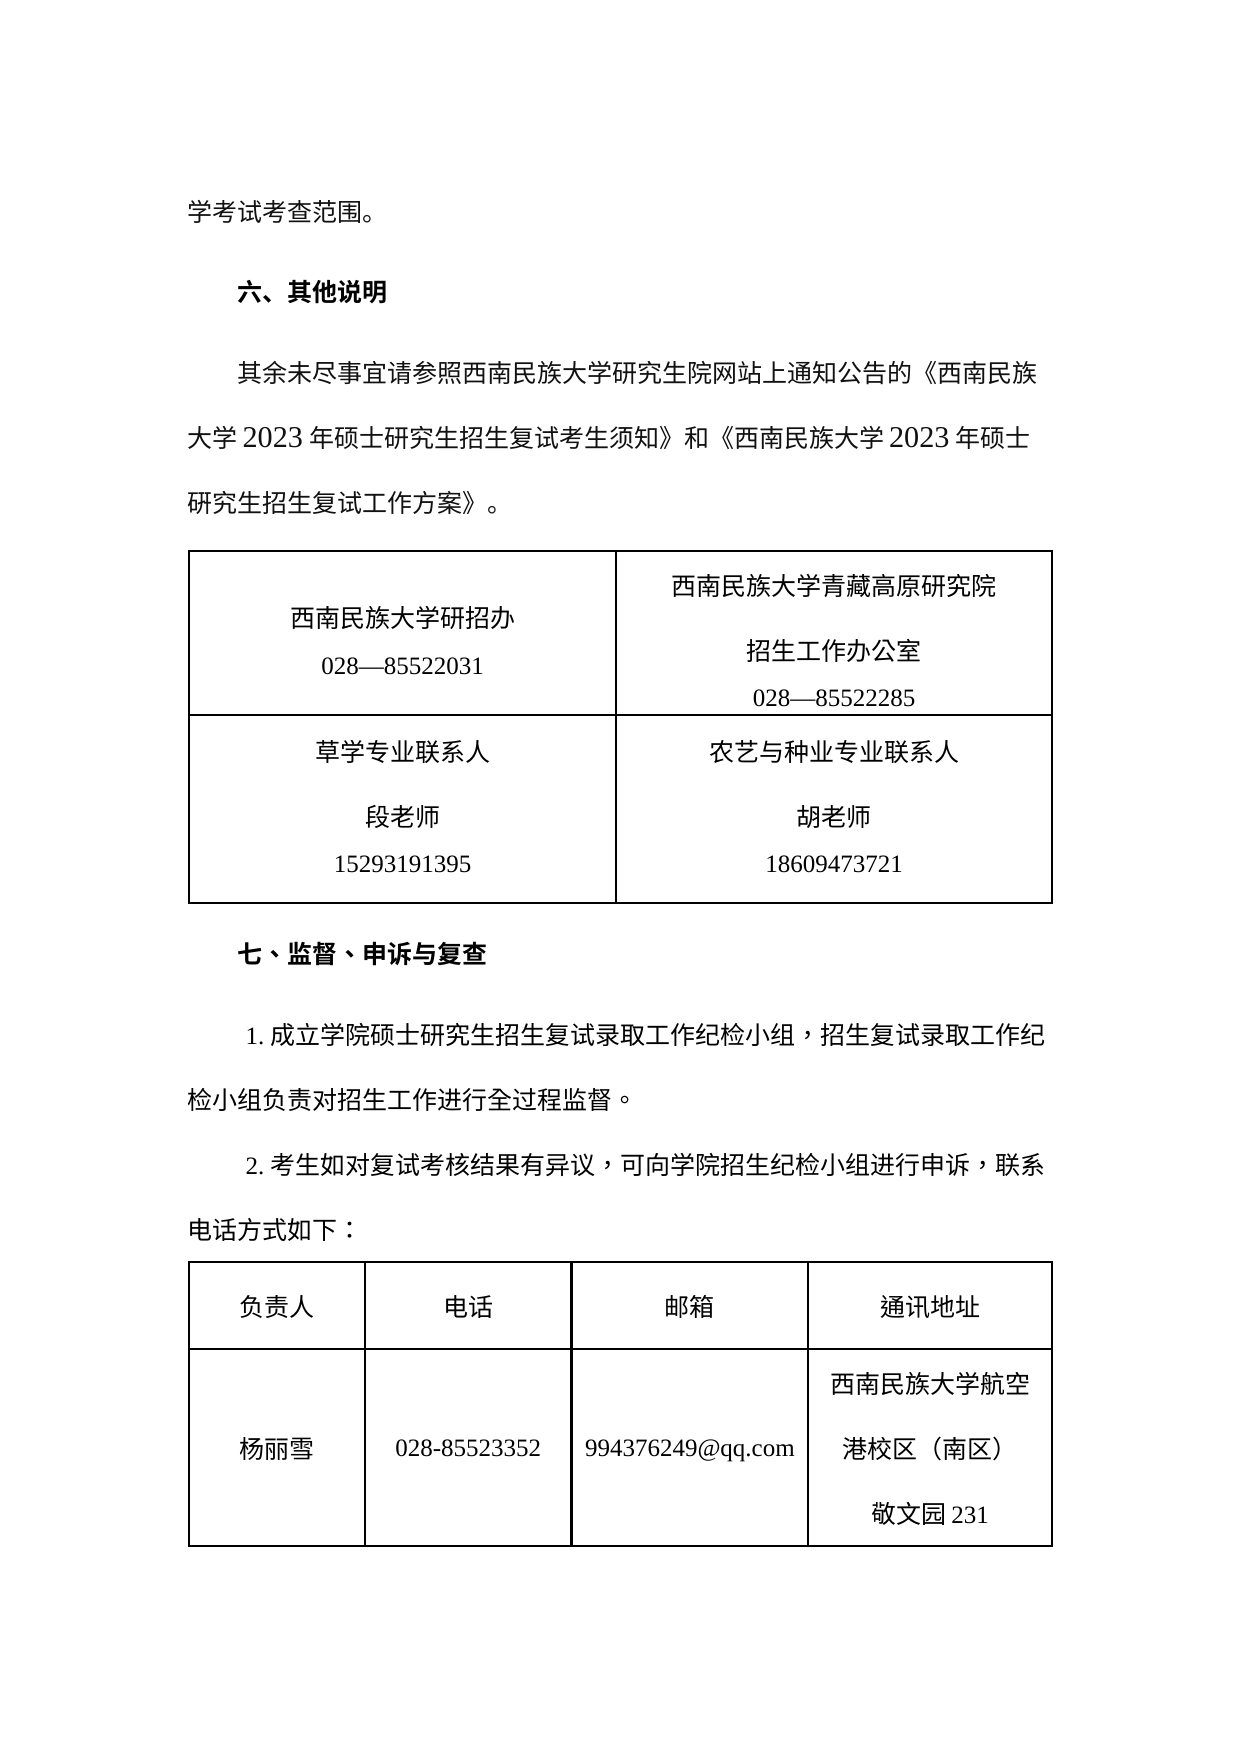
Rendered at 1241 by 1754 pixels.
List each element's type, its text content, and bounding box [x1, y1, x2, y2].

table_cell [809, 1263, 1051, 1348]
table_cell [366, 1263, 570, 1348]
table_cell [809, 1350, 1051, 1545]
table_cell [366, 1350, 570, 1545]
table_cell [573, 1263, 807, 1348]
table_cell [188, 162, 1053, 550]
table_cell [573, 1350, 807, 1545]
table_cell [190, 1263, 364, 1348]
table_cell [190, 1350, 364, 1545]
